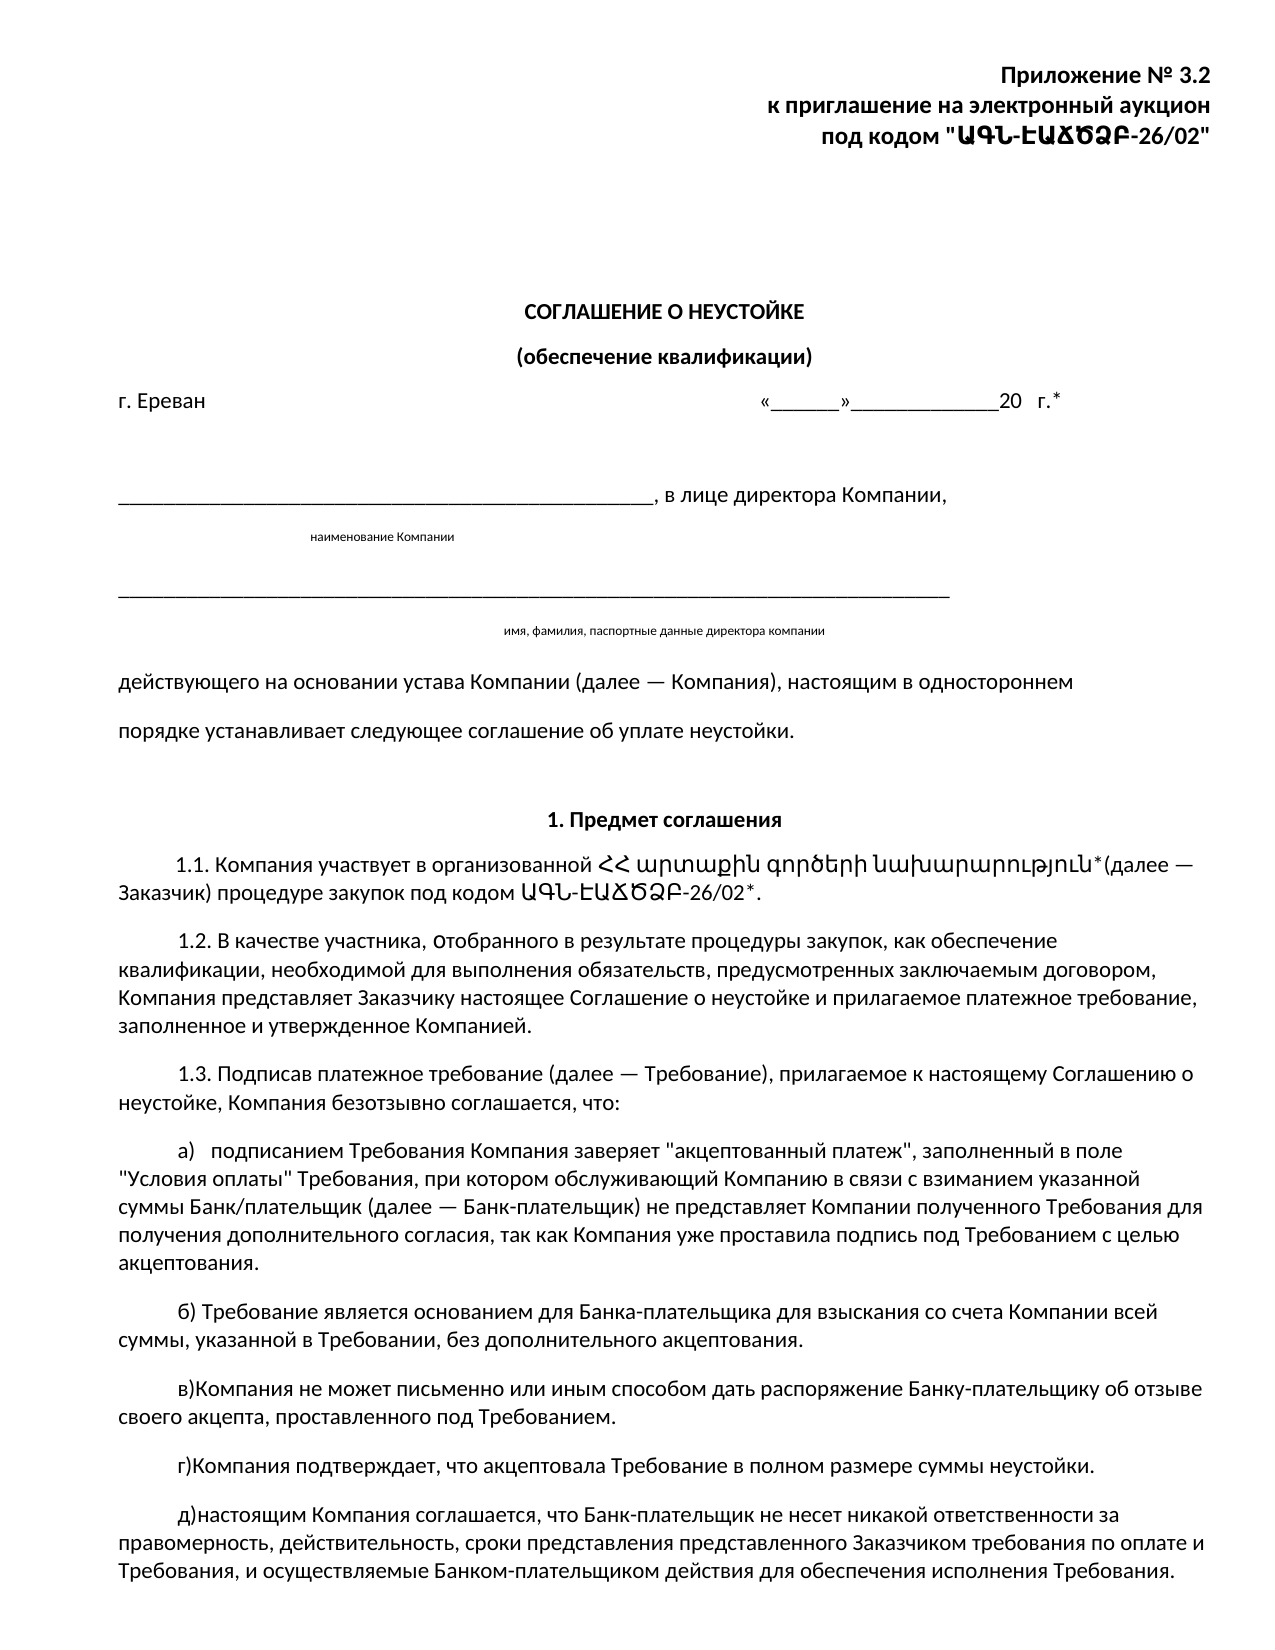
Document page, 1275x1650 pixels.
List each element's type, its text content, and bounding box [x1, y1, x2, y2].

text действующего на основании устава Компании (далее — Компания), настоящим в одностороннем [118, 667, 1211, 695]
text 1.1. Компания участвует в организованной ՀՀ արտաքին գործերի նախարարություն*(далее — Заказчик) процедуре закупок под кодом ԱԳՆ-ԷԱՃԾՁԲ-26/02*. [118, 850, 1211, 906]
text _______________________________________________, в лице директора Компании, [118, 480, 1211, 508]
text 1.3. Подписав платежное требование (далее — Требование), прилагаемое к настоящему Соглашению о неустойке, Компания безотзывно соглашается, что: [118, 1059, 1211, 1116]
text 1.2. В качестве участника, օтобранного в результате процедуры закупок, как обеспечение квалификации, необходимой для выполнения обязательств, предусмотренных заключаемым договором, Kомпания представляет Заказчику настоящее Соглашение о неустойке и прилагаемое платежное требование, заполненное и утвержденное Компанией. [118, 927, 1211, 1039]
text порядке устанавливает следующее соглашение об уплате неустойки. [118, 716, 1211, 744]
text (обеспечение квалификации) [118, 342, 1211, 370]
text имя, фамилия, паспортные данные директора компании [118, 622, 1211, 650]
text в)Компания не может письменно или иным способом дать распоряжение Банку-плательщику об отзыве своего акцепта, проставленного под Требованием. [118, 1374, 1211, 1430]
text наименование Компании [310, 529, 1211, 557]
text 1. Предмет соглашения [118, 805, 1211, 833]
text Приложение № 3.2 [118, 59, 1211, 89]
text СОГЛАШЕНИЕ О НЕУСТОЙКЕ [118, 297, 1211, 325]
text _________________________________________________________________________ [118, 573, 1211, 601]
text д)настоящим Компания соглашается, что Банк-плательщик не несет никакой ответственности за правомерность, действительность, сроки представления представленного Заказчиком требования по оплате и Требования, и осуществляемые Банком-плательщиком действия для обеспечения исполнения Требования. [118, 1500, 1211, 1584]
text под кодом "ԱԳՆ-ԷԱՃԾՁԲ-26/02" [148, 120, 1211, 151]
text г)Компания подтверждает, что акцептовала Требование в полном размере суммы неустойки. [118, 1451, 1211, 1479]
text а) подписанием Требования Компания заверяет "акцептованный платеж", заполненный в поле "Условия оплаты" Требования, при котором обслуживающий Компанию в связи с взиманием указанной суммы Банк/плательщик (далее — Банк-плательщик) не представляет Компании полученного Требования для получения дополнительного согласия, так как Компания уже проставила подпись под Требованием с целью акцептования. [118, 1136, 1211, 1277]
table_header «______»_____________20 г.* [605, 387, 1074, 435]
text б) Требование является основанием для Банка-плательщика для взыскания со счета Компании всей суммы, указанной в Требовании, без дополнительного акцептования. [118, 1297, 1211, 1353]
table_header г. Ереван [107, 387, 605, 435]
text к приглашение на электронный аукцион [148, 89, 1211, 120]
